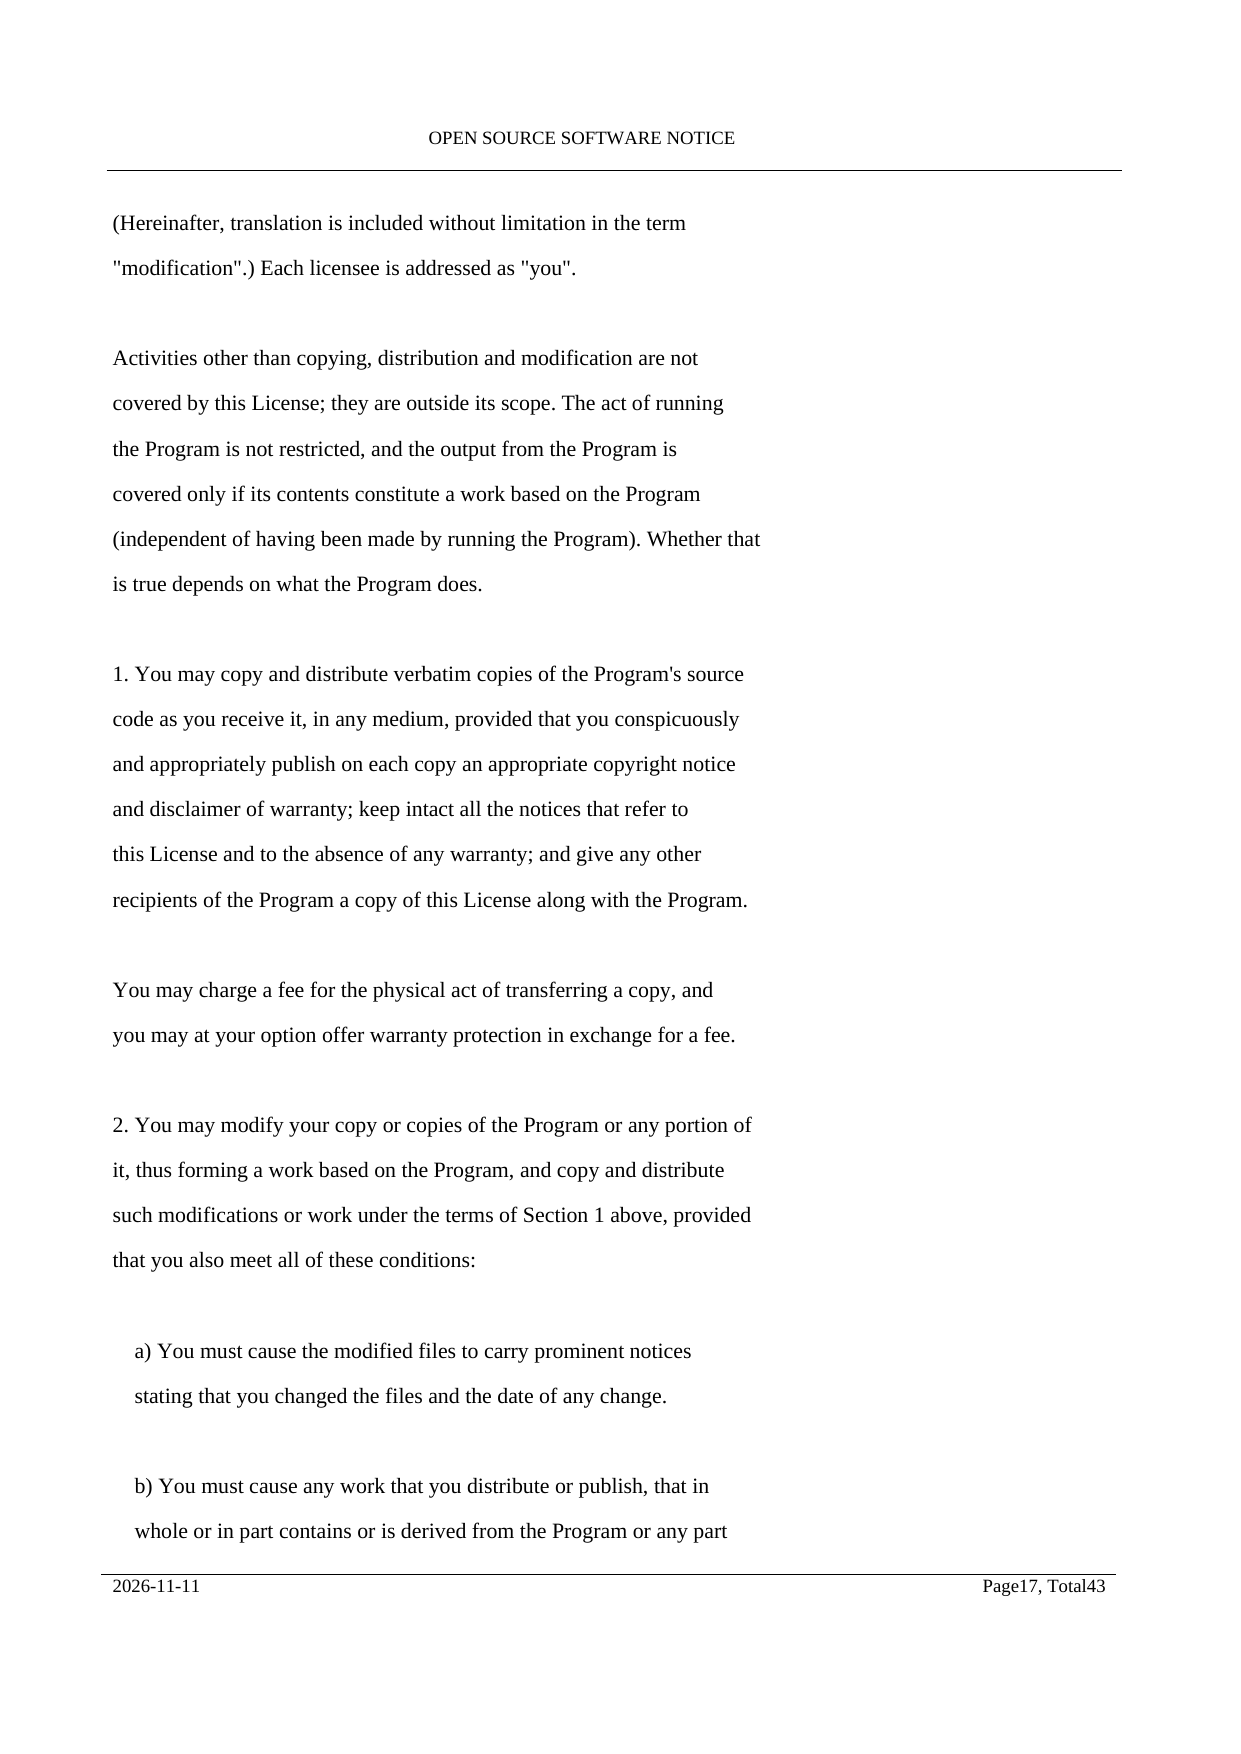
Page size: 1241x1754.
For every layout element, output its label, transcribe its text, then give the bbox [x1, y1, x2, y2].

text the Program is not restricted, and the output from the Program is [112, 432, 1128, 464]
text Activities other than copying, distribution and modification are not [112, 342, 1128, 374]
text covered by this License; they are outside its scope. The act of running [112, 387, 1128, 419]
text that you also meet all of these conditions: [112, 1244, 1128, 1276]
text a) You must cause the modified files to carry prominent notices [112, 1334, 1128, 1366]
text whole or in part contains or is derived from the Program or any part [112, 1514, 1128, 1547]
text stating that you changed the files and the date of any change. [112, 1379, 1128, 1412]
text this License and to the absence of any warranty; and give any other [112, 838, 1128, 870]
text b) You must cause any work that you distribute or publish, that in [112, 1469, 1128, 1502]
text and disclaimer of warranty; keep intact all the notices that refer to [112, 793, 1128, 825]
text you may at your option offer warranty protection in exchange for a fee. [112, 1018, 1128, 1051]
text 2. You may modify your copy or copies of the Program or any portion of [112, 1108, 1128, 1141]
text (Hereinafter, translation is included without limitation in the term [112, 206, 1128, 239]
text is true depends on what the Program does. [112, 567, 1128, 600]
text it, thus forming a work based on the Program, and copy and distribute [112, 1153, 1128, 1186]
text and appropriately publish on each copy an appropriate copyright notice [112, 748, 1128, 780]
text You may charge a fee for the physical act of transferring a copy, and [112, 973, 1128, 1006]
text covered only if its contents constitute a work based on the Program [112, 477, 1128, 509]
text recipients of the Program a copy of this License along with the Program. [112, 883, 1128, 915]
text 1. You may copy and distribute verbatim copies of the Program's source [112, 657, 1128, 690]
text code as you receive it, in any medium, provided that you conspicuously [112, 702, 1128, 735]
text (independent of having been made by running the Program). Whether that [112, 522, 1128, 554]
text "modification".) Each licensee is addressed as "you". [112, 251, 1128, 284]
text such modifications or work under the terms of Section 1 above, provided [112, 1199, 1128, 1231]
